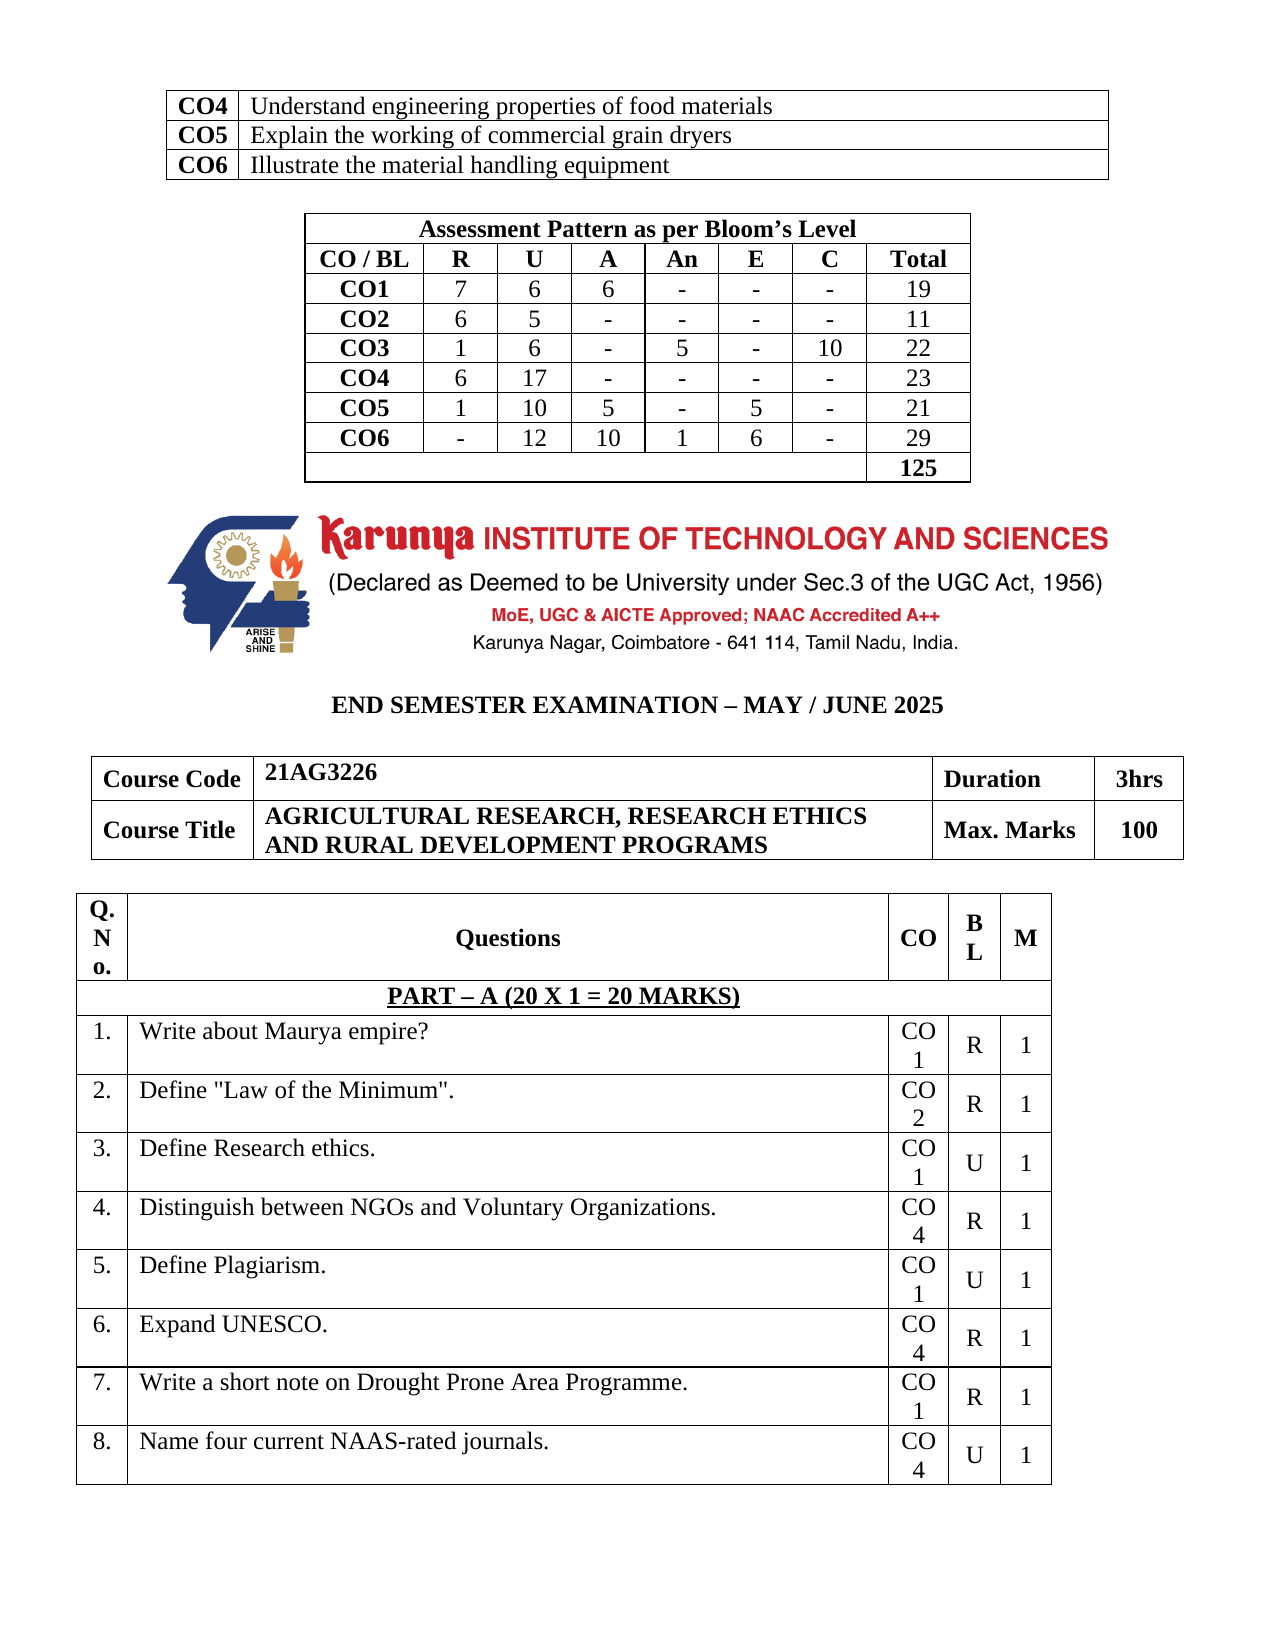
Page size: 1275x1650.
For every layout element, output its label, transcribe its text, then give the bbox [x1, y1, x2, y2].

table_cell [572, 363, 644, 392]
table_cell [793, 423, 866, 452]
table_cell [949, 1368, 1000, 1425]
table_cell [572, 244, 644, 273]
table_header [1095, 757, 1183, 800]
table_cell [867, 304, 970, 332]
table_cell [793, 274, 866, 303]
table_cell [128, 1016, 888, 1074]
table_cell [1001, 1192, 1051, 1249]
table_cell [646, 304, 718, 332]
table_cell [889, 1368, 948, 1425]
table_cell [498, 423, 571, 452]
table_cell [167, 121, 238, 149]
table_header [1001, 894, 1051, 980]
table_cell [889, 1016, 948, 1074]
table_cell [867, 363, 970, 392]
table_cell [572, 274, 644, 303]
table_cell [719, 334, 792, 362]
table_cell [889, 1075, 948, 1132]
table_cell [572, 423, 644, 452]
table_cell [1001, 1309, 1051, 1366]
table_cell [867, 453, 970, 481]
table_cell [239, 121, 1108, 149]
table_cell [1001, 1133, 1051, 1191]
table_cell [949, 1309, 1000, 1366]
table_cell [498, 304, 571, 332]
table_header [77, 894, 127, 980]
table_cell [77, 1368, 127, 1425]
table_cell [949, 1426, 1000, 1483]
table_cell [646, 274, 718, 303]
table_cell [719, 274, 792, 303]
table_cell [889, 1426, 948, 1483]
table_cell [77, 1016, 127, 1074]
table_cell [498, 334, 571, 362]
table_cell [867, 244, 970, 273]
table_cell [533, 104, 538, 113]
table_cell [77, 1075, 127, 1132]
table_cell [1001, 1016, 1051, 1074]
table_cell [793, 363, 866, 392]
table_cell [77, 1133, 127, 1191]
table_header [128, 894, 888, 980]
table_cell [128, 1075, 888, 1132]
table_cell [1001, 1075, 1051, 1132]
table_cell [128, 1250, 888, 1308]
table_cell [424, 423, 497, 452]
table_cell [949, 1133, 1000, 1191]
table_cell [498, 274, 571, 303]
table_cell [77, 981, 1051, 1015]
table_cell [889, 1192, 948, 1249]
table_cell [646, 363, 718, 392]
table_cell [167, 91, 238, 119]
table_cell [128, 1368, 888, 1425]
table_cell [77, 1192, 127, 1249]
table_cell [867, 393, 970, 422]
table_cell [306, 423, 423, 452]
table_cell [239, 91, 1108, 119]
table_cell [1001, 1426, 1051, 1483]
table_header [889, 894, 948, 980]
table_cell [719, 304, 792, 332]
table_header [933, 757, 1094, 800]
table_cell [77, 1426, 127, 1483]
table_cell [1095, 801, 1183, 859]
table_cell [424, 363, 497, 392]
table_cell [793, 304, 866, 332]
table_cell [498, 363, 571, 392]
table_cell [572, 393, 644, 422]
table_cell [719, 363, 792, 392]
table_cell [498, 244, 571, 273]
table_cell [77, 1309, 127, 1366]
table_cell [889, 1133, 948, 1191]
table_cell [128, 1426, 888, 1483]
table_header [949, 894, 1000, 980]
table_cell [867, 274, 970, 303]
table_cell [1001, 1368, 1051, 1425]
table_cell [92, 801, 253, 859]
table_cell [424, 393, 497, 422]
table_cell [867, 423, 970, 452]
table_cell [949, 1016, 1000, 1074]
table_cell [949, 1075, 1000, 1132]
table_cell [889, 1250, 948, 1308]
text END SEMESTER EXAMINATION – MAY / JUNE 2025 [150, 690, 1125, 719]
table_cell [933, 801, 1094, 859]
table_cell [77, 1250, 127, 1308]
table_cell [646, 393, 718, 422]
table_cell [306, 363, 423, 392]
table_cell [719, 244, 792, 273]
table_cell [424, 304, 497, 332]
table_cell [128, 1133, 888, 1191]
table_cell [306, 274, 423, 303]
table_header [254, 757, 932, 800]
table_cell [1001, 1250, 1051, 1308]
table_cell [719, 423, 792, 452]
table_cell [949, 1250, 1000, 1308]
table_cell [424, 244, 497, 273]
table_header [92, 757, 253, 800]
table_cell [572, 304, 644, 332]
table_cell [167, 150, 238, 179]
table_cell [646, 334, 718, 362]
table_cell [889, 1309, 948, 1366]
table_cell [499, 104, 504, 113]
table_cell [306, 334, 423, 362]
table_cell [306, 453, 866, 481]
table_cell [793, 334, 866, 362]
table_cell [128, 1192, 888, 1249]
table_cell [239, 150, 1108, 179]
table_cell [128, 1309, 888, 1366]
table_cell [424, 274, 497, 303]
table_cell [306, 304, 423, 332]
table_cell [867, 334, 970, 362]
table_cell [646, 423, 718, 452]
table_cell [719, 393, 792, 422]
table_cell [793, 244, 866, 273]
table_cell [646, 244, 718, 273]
picture [167, 515, 1108, 653]
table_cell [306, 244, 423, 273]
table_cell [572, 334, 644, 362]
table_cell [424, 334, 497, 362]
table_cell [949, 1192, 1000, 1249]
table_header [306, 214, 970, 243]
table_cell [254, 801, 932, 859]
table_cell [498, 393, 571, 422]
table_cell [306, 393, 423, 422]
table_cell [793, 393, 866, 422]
